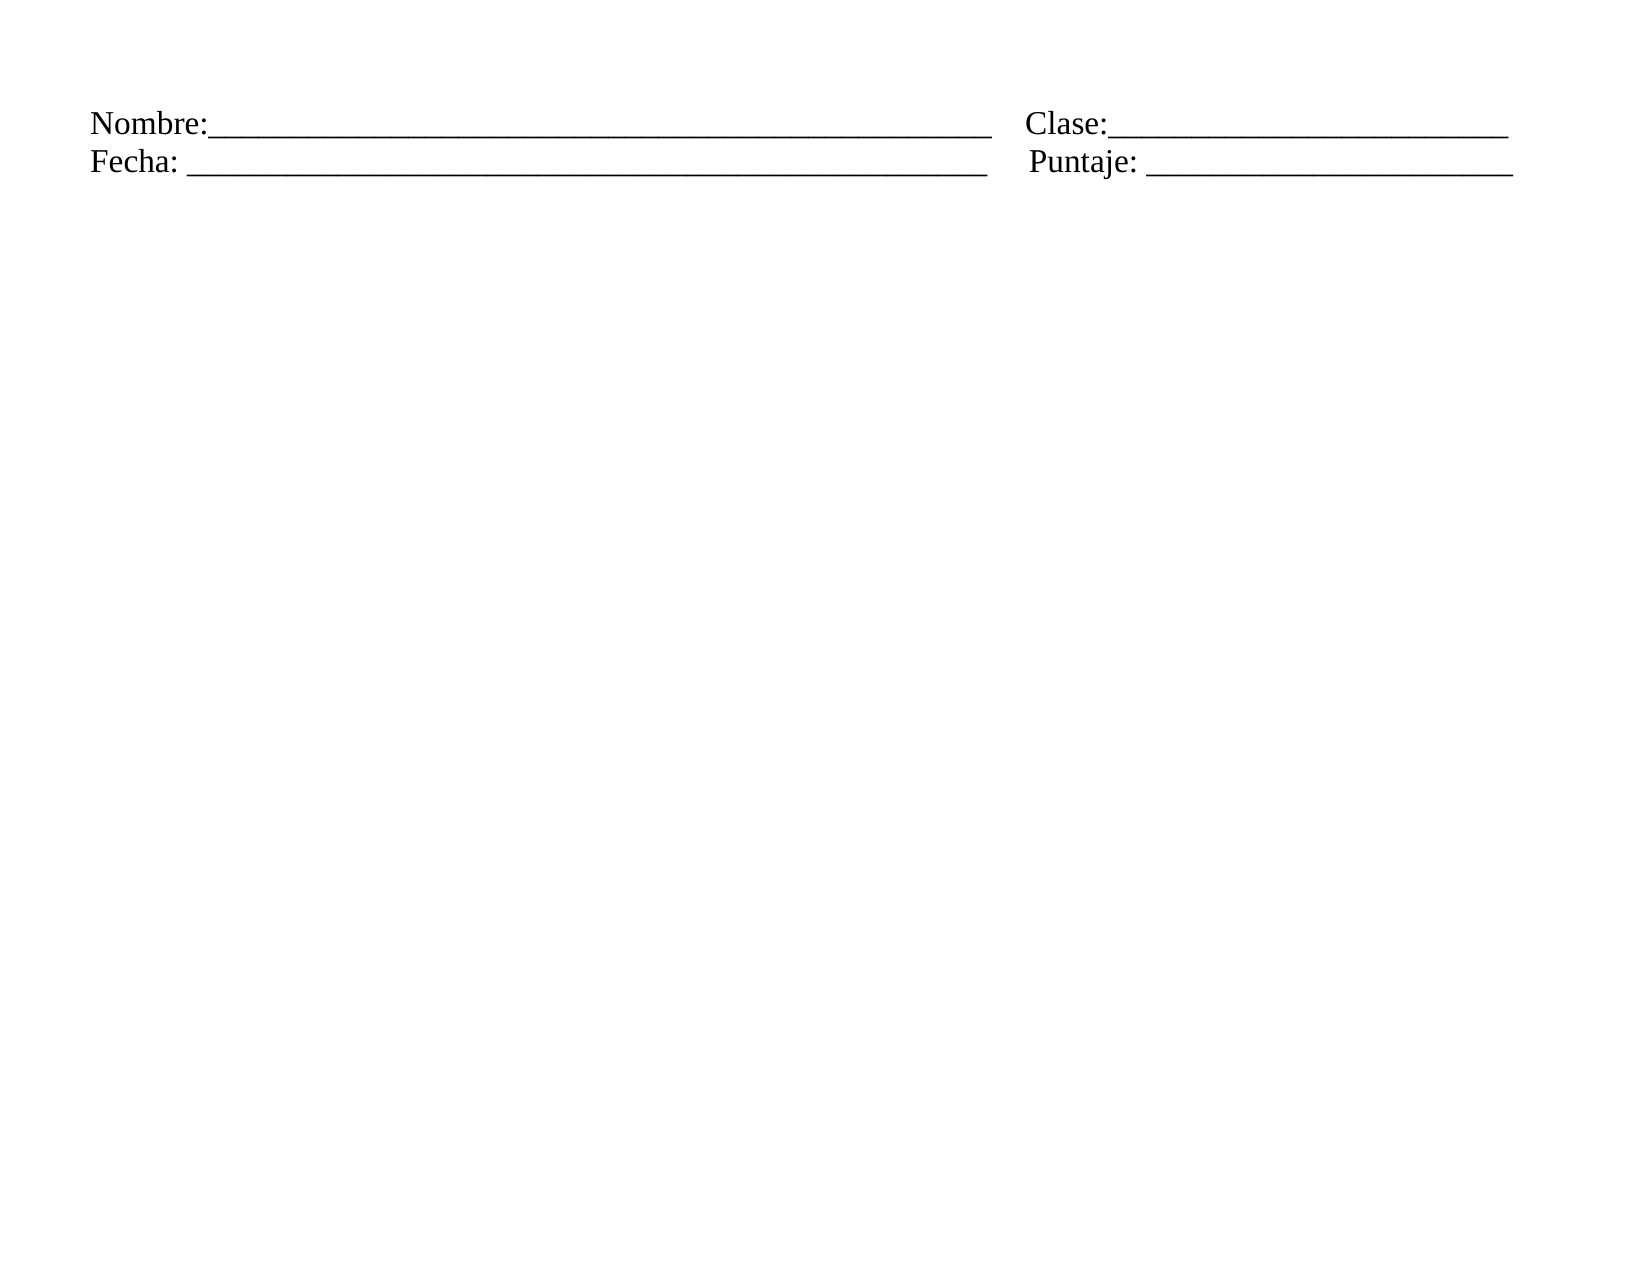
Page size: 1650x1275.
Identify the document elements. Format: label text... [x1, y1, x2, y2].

text Fecha: ________________________________________________ Puntaje: ______________________ [90, 141, 1560, 180]
text Nombre:_______________________________________________ Clase:________________________ [90, 103, 1560, 141]
